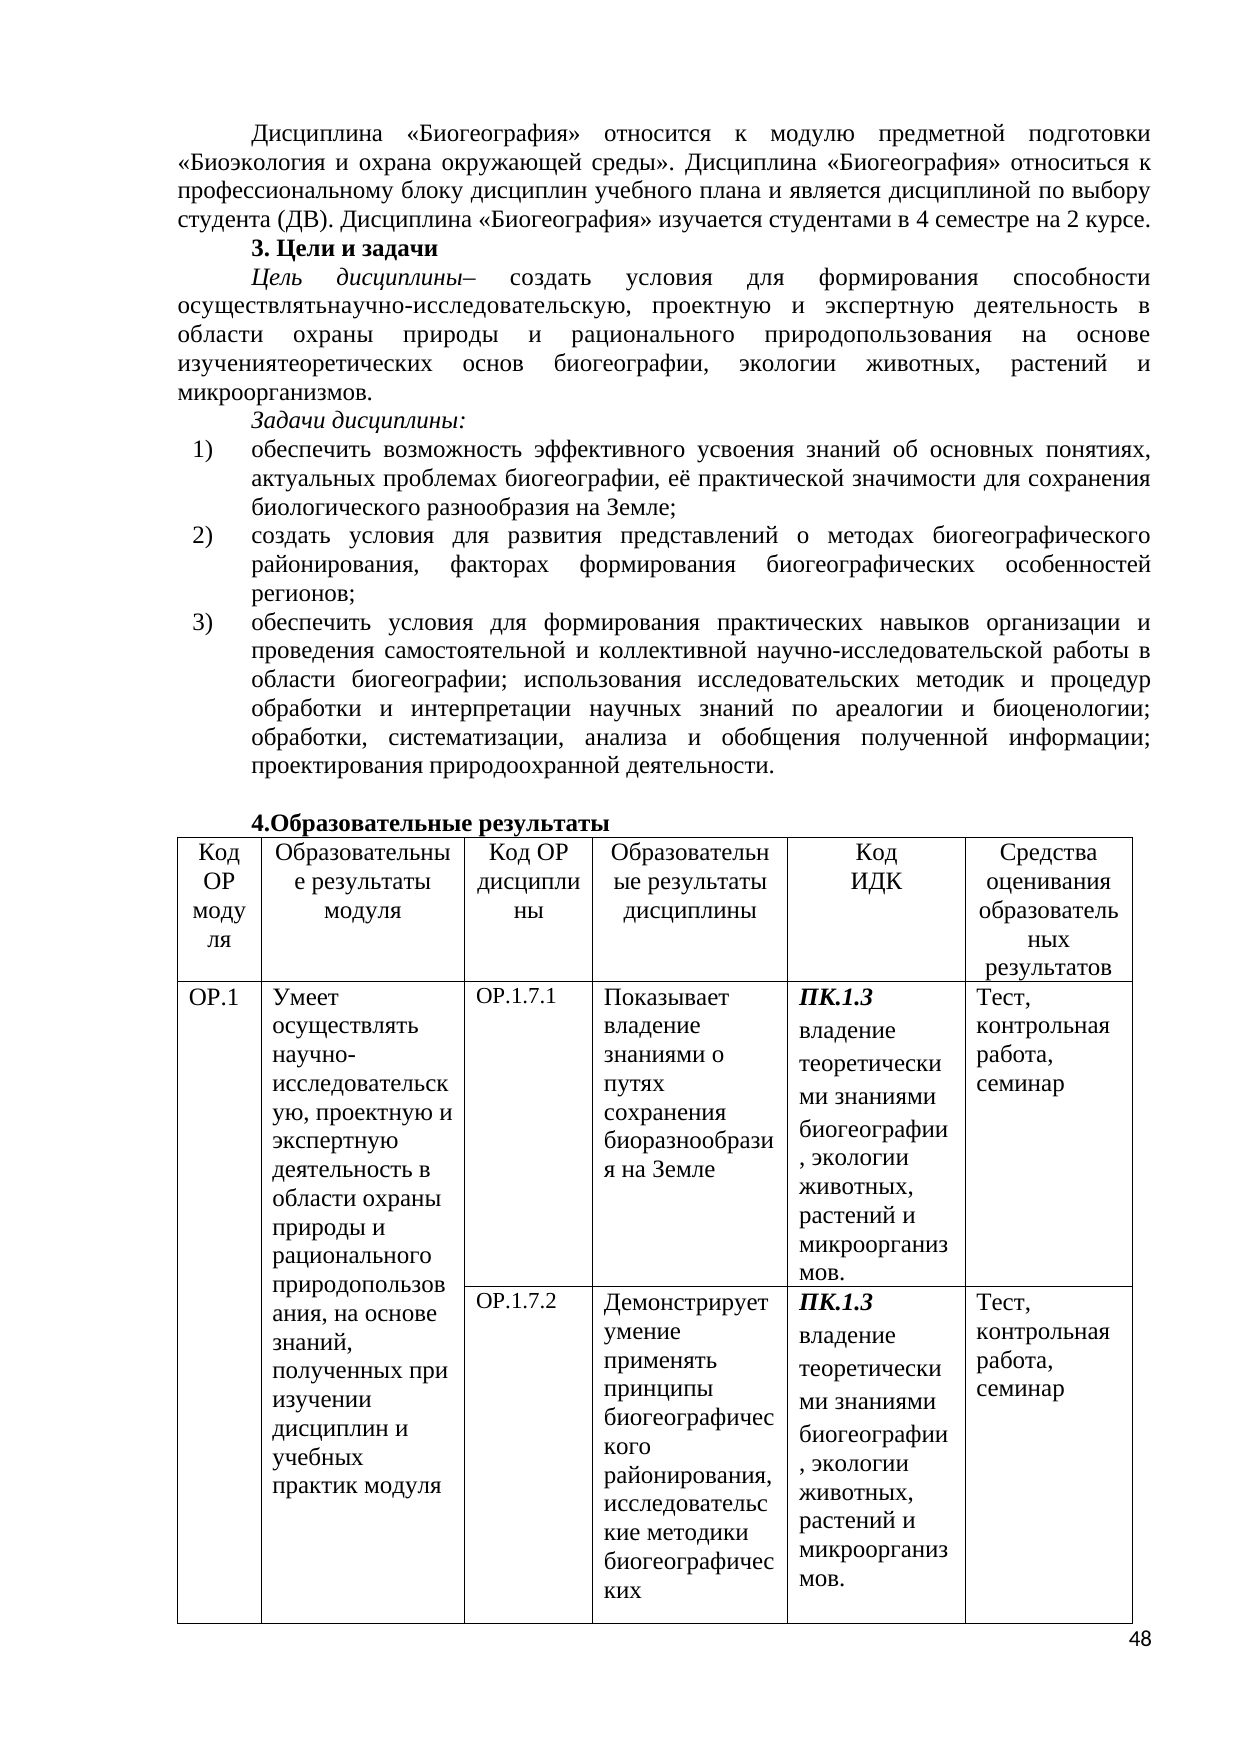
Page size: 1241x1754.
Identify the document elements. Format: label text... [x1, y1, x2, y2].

table_header Код ОР дисциплины [465, 838, 592, 981]
table_cell ОР.1 [178, 982, 261, 1623]
text 4.Образовательные результаты [177, 808, 1152, 837]
table_header Образовательные результаты дисциплины [593, 838, 787, 981]
table_cell ОР.1.7.1 [465, 982, 592, 1286]
table_header Средства оценивания образовательных результатов [966, 838, 1132, 981]
table_header Образовательные результаты модуля [262, 838, 464, 981]
table_header Код ОР модуля [178, 838, 261, 981]
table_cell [788, 1287, 965, 1623]
table_cell Показывает владение знаниями о путях сохранения биоразнообразия на Земле [593, 982, 787, 1286]
text 3. Цели и задачи [177, 233, 1152, 262]
table_cell ПК.1.3 владение теоретическими знаниями биогеографии, экологии животных, растений и микроорганизмов. [788, 982, 965, 1286]
list обеспечить условия для формирования практических навыков организации и проведения самостоятельной и коллективной научно-исследовательской работы в области биогеографии; использования исследовательских методик и процедур обработки и интерпретации научных знаний по ареалогии и биоценологии; обработки, систематизации, анализа и обобщения полученной информации; проектирования природоохранной деятельности. [192, 607, 1152, 779]
list создать условия для развития представлений о методах биогеографического районирования, факторах формирования биогеографических особенностей регионов; [192, 521, 1152, 607]
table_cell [966, 1287, 1132, 1623]
table_header Код ИДК [788, 838, 965, 981]
text Дисциплина «Биогеография» относится к модулю предметной подготовки «Биоэкология и охрана окружающей среды». Дисциплина «Биогеография» относиться к профессиональному блоку дисциплин учебного плана и является дисциплиной по выбору студента (ДВ). Дисциплина «Биогеография» изучается студентами в 4 семестре на 2 курсе. [177, 118, 1152, 233]
list обеспечить возможность эффективного усвоения знаний об основных понятиях, актуальных проблемах биогеографии, её практической значимости для сохранения биологического разнообразия на Земле; [192, 434, 1152, 521]
text Задачи дисциплины: [177, 406, 1152, 434]
table_cell ОР.1.7.2 [465, 1287, 592, 1623]
text Цель дисциплины– создать условия для формирования способности осуществлятьнаучно-исследовательскую, проектную и экспертную деятельность в области охраны природы и рационального природопользования на основе изучениятеоретических основ биогеографии, экологии животных, растений и микроорганизмов. [177, 262, 1152, 406]
table_cell Тест, контрольная работа, семинар [966, 982, 1132, 1286]
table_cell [593, 1287, 787, 1623]
table_cell Умеет осуществлять научно-исследовательскую, проектную и экспертную деятельность в области охраны природы и рационального природопользования, на основе знаний, полученных при изучении дисциплин и учебных практик модуля [262, 982, 464, 1623]
